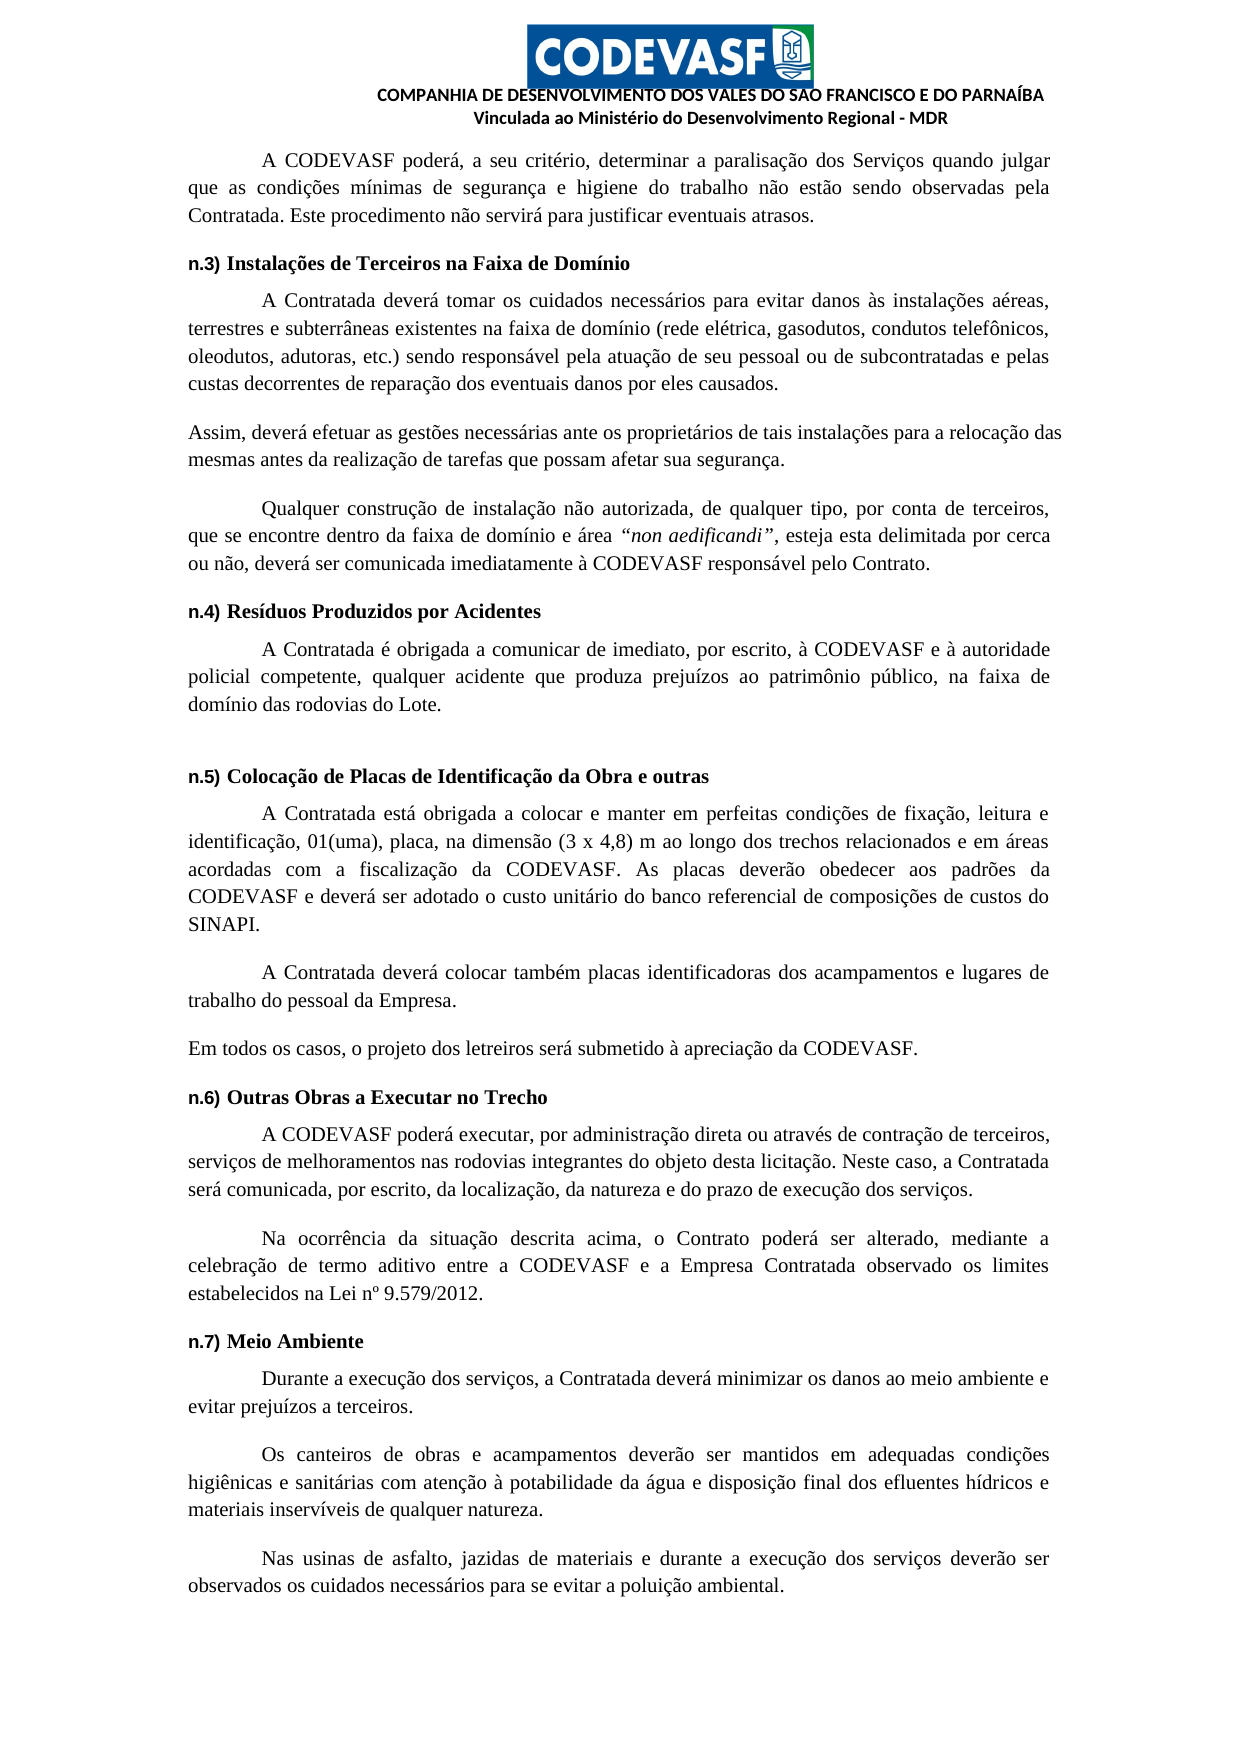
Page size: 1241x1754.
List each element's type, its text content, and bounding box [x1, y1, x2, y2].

text A Contratada deverá colocar também placas identificadoras dos acampamentos e lugares de trabalho do pessoal da Empresa. [188, 960, 1051, 1012]
text A Contratada está obrigada a colocar e manter em perfeitas condições de fixação, leitura e identificação, 01(uma), placa, na dimensão (3 x 4,8) m ao longo dos trechos relacionados e em áreas acordadas com a fiscalização da CODEVASF. As placas deverão obedecer aos padrões da CODEVASF e deverá ser adotado o custo unitário do banco referencial de composições de custos do SINAPI. [188, 801, 1051, 936]
text A Contratada deverá tomar os cuidados necessários para evitar danos às instalações aéreas, terrestres e subterrâneas existentes na faixa de domínio (rede elétrica, gasodutos, condutos telefônicos, oleodutos, adutoras, etc.) sendo responsável pela atuação de seu pessoal ou de subcontratadas e pelas custas decorrentes de reparação dos eventuais danos por eles causados. [188, 288, 1051, 395]
text Assim, deverá efetuar as gestões necessárias ante os proprietários de tais instalações para a relocação das mesmas antes da realização de tarefas que possam afetar sua segurança. [188, 419, 1063, 471]
text Em todos os casos, o projeto dos letreiros será submetido à apreciação da CODEVASF. [188, 1036, 1063, 1060]
list Outras Obras a Executar no Trecho [188, 1084, 1063, 1109]
text A Contratada é obrigada a comunicar de imediato, por escrito, à CODEVASF e à autoridade policial competente, qualquer acidente que produza prejuízos ao patrimônio público, na faixa de domínio das rodovias do Lote. [188, 637, 1051, 716]
text Durante a execução dos serviços, a Contratada deverá minimizar os danos ao meio ambiente e evitar prejuízos a terceiros. [188, 1366, 1051, 1418]
text Nas usinas de asfalto, jazidas de materiais e durante a execução dos serviços deverão ser observados os cuidados necessários para se evitar a poluição ambiental. [188, 1546, 1051, 1597]
text Na ocorrência da situação descrita acima, o Contrato poderá ser alterado, mediante a celebração de termo aditivo entre a CODEVASF e a Empresa Contratada observado os limites estabelecidos na Lei nº 9.579/2012. [188, 1226, 1051, 1305]
text Os canteiros de obras e acampamentos deverão ser mantidos em adequadas condições higiênicas e sanitárias com atenção à potabilidade da água e disposição final dos efluentes hídricos e materiais inservíveis de qualquer natureza. [188, 1442, 1051, 1521]
text A CODEVASF poderá, a seu critério, determinar a paralisação dos Serviços quando julgar que as condições mínimas de segurança e higiene do trabalho não estão sendo observadas pela Contratada. Este procedimento não servirá para justificar eventuais atrasos. [188, 148, 1051, 227]
picture [527, 24, 814, 89]
list Instalações de Terceiros na Faixa de Domínio [188, 251, 1063, 275]
list Resíduos Produzidos por Acidentes [188, 599, 1063, 623]
text A CODEVASF poderá executar, por administração direta ou através de contração de terceiros, serviços de melhoramentos nas rodovias integrantes do objeto desta licitação. Neste caso, a Contratada será comunicada, por escrito, da localização, da natureza e do prazo de execução dos serviços. [188, 1122, 1051, 1201]
list Colocação de Placas de Identificação da Obra e outras [188, 764, 1063, 788]
list Meio Ambiente [188, 1329, 1063, 1353]
text Qualquer construção de instalação não autorizada, de qualquer tipo, por conta de terceiros, que se encontre dentro da faixa de domínio e área “non aedificandi”, esteja esta delimitada por cerca ou não, deverá ser comunicada imediatamente à CODEVASF responsável pelo Contrato. [188, 496, 1051, 575]
